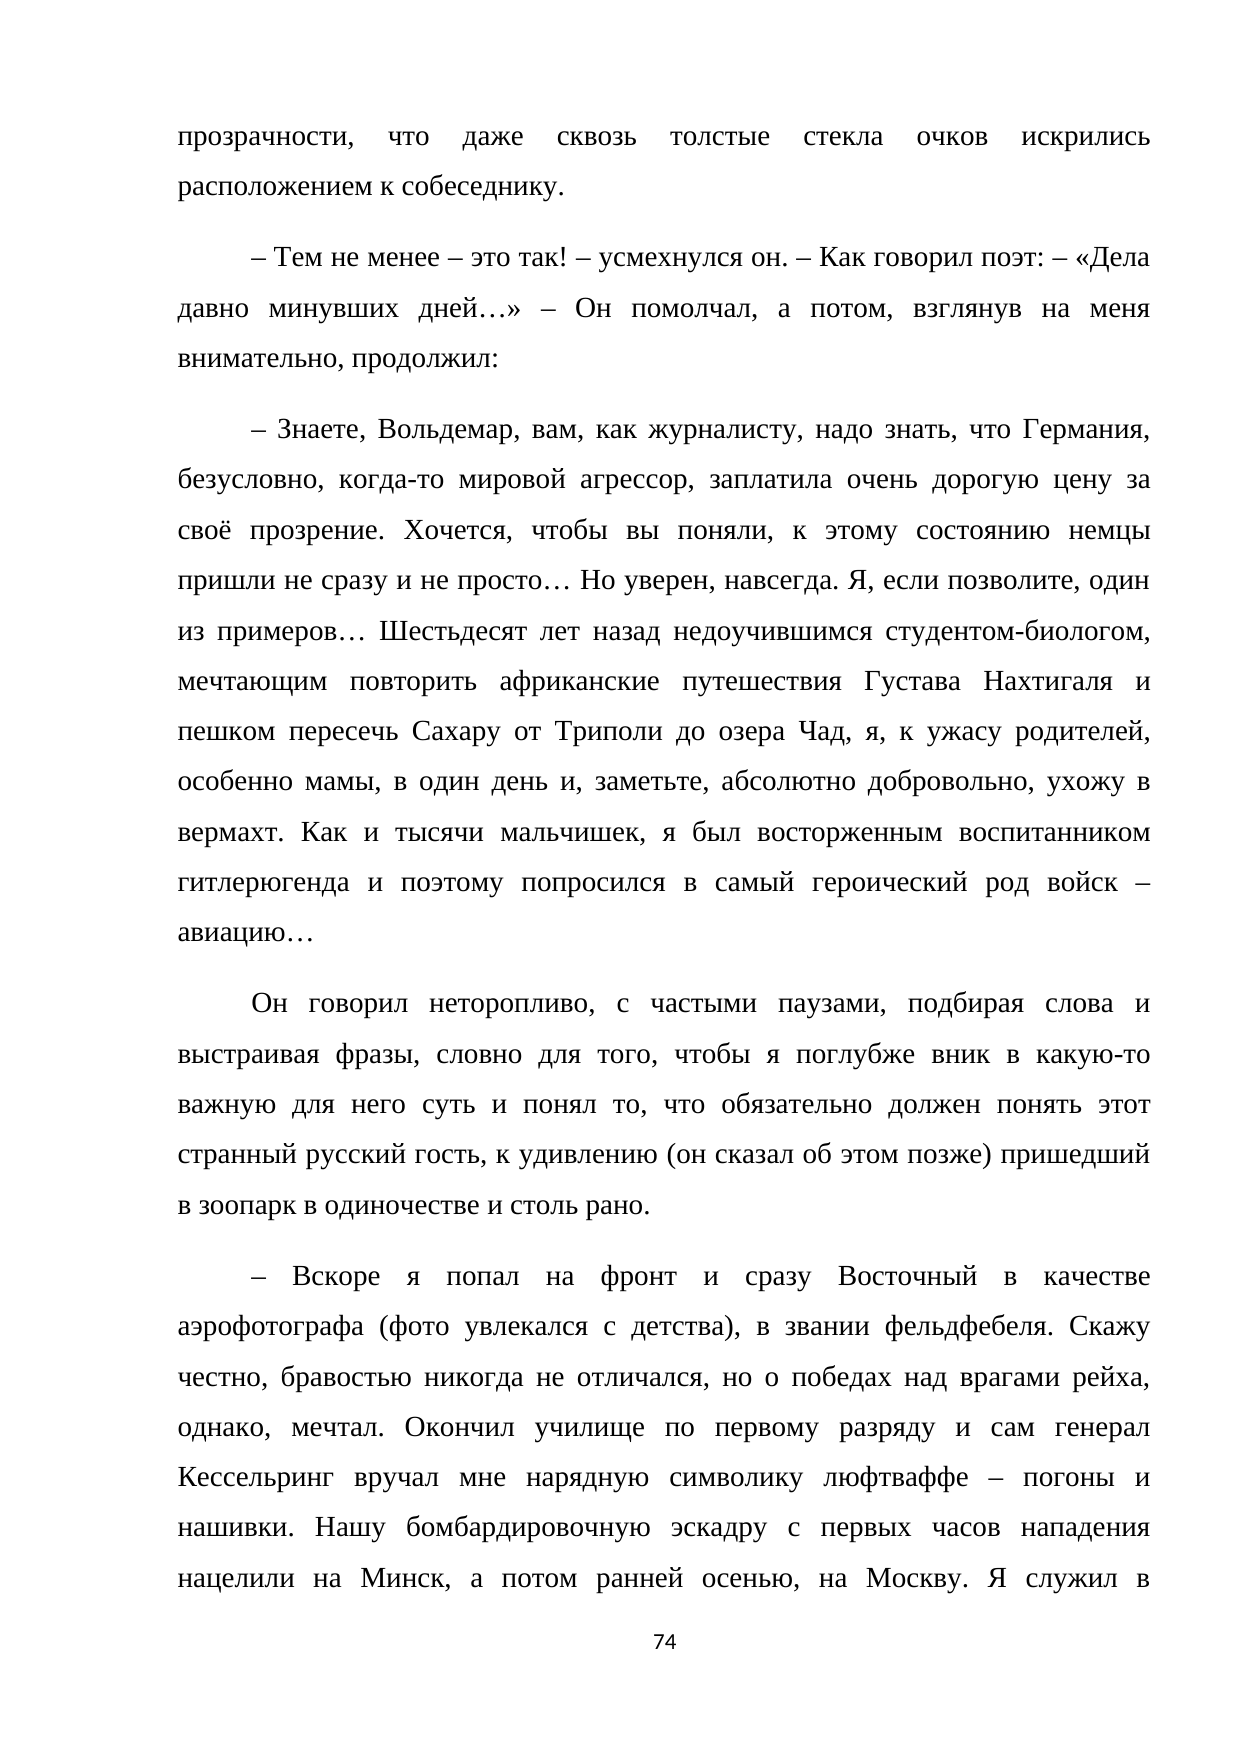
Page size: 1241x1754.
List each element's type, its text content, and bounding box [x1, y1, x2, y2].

text – Тем не менее – это так! – усмехнулся он. – Как говорил поэт: – «Дела давно минувших дней…» – Он помолчал, а потом, взглянув на меня внимательно, продолжил: [177, 239, 1152, 374]
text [177, 118, 1152, 202]
text Он говорил неторопливо, с частыми паузами, подбирая слова и выстраивая фразы, словно для того, чтобы я поглубже вник в какую-то важную для него суть и понял то, что обязательно должен понять этот странный русский гость, к удивлению (он сказал об этом позже) пришедший в зоопарк в одиночестве и столь рано. [177, 986, 1152, 1220]
text – Знаете, Вольдемар, вам, как журналисту, надо знать, что Германия, безусловно, когда-то мировой агрессор, заплатила очень дорогую цену за своё прозрение. Хочется, чтобы вы поняли, к этому состоянию немцы пришли не сразу и не просто… Но уверен, навсегда. Я, если позволите, один из примеров… Шестьдесят лет назад недоучившимся студентом-биологом, мечтающим повторить африканские путешествия Густава Нахтигаля и пешком пересечь Сахару от Триполи до озера Чад, я, к ужасу родителей, особенно мамы, в один день и, заметьте, абсолютно добровольно, ухожу в вермахт. Как и тысячи мальчишек, я был восторженным воспитанником гитлерюгенда и поэтому попросился в самый героический род войск – авиацию… [177, 411, 1152, 948]
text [177, 1258, 1152, 1593]
